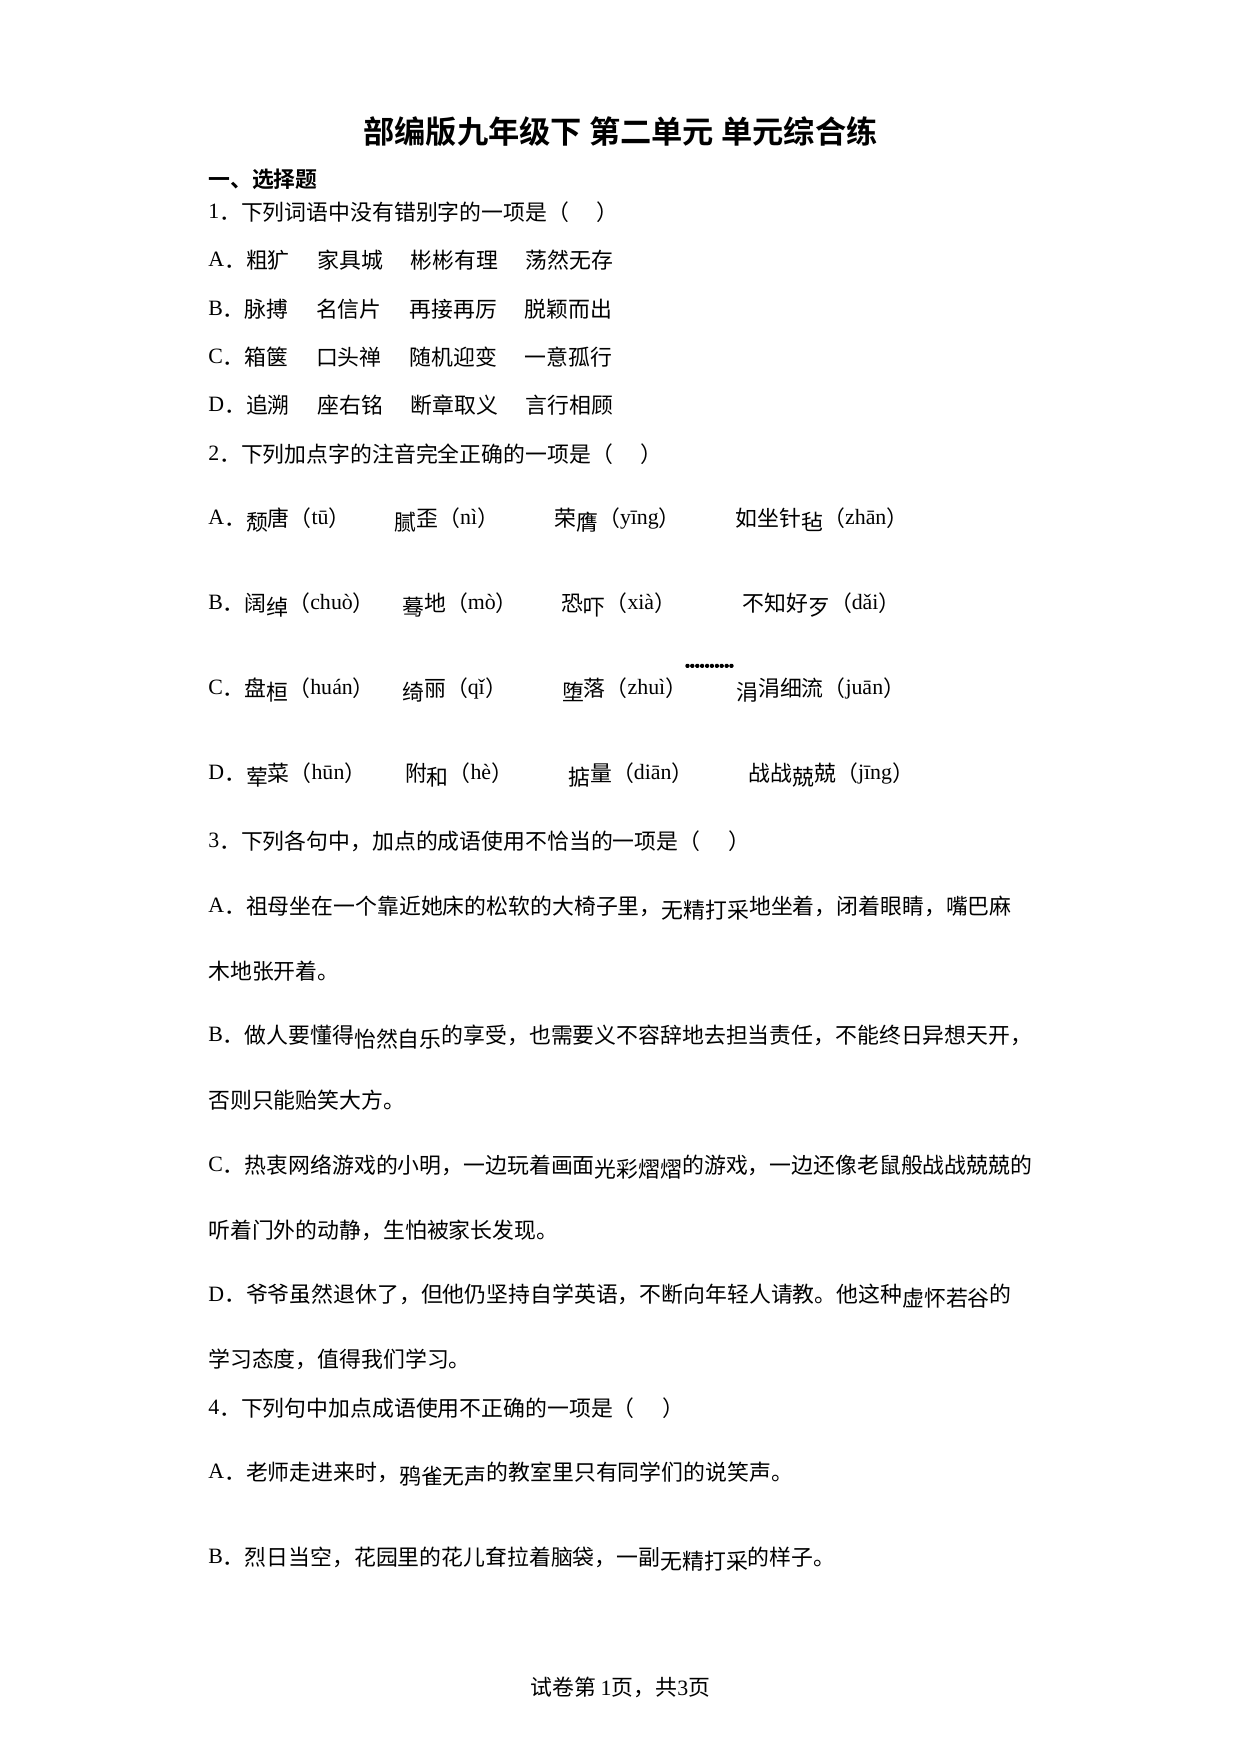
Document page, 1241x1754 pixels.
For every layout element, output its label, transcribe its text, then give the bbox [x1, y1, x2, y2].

text C．热衷网络游戏的小明，一边玩着画面光彩熠熠的游戏，一边还像老鼠般战战兢兢的听着门外的动静，生怕被家长发现。 [208, 1131, 1032, 1245]
text C．盘桓（huán） 绮丽（qǐ） 堕落（zhuì） 涓涓细流（juān） [208, 654, 1032, 719]
text D．荤菜（hūn） 附和（hè） 掂量（diān） 战战兢兢（jīng） [208, 739, 1032, 804]
text C．箱箧 口头禅 随机迎变 一意孤行 [208, 339, 1032, 372]
text 4．下列句中加点成语使用不正确的一项是（ ） [208, 1390, 1032, 1423]
text B．烈日当空，花园里的花儿耷拉着脑袋，一副无精打采的样子。 [208, 1523, 1032, 1588]
text 3．下列各句中，加点的成语使用不恰当的一项是（ ） [208, 824, 1032, 856]
text B．做人要懂得怡然自乐的享受，也需要义不容辞地去担当责任，不能终日异想天开，否则只能贻笑大方。 [208, 1002, 1032, 1115]
text D．追溯 座右铭 断章取义 言行相顾 [208, 388, 1032, 420]
text A．祖母坐在一个靠近她床的松软的大椅子里，无精打采地坐着，闭着眼睛，嘴巴麻木地张开着。 [208, 872, 1032, 986]
text D．爷爷虽然退休了，但他仍坚持自学英语，不断向年轻人请教。他这种虚怀若谷的学习态度，值得我们学习。 [208, 1261, 1032, 1374]
text B．阔绰（chuò） 蓦地（mò） 恐吓（xià） 不知好歹（dǎi） [208, 569, 1032, 634]
text A．颓唐（tū） 腻歪（nì） 荣膺（yīng） 如坐针毡（zhān） [208, 484, 1032, 549]
text A．粗犷 家具城 彬彬有理 荡然无存 [208, 243, 1032, 275]
text 部编版九年级下 第二单元 单元综合练 [208, 97, 1032, 162]
text B．脉搏 名信片 再接再厉 脱颖而出 [208, 291, 1032, 324]
text 1．下列词语中没有错别字的一项是（ ） [208, 194, 1032, 227]
text 一、选择题 [208, 162, 1032, 194]
text A．老师走进来时，鸦雀无声的教室里只有同学们的说笑声。 [208, 1439, 1032, 1504]
text 2．下列加点字的注音完全正确的一项是（ ） [208, 436, 1032, 469]
